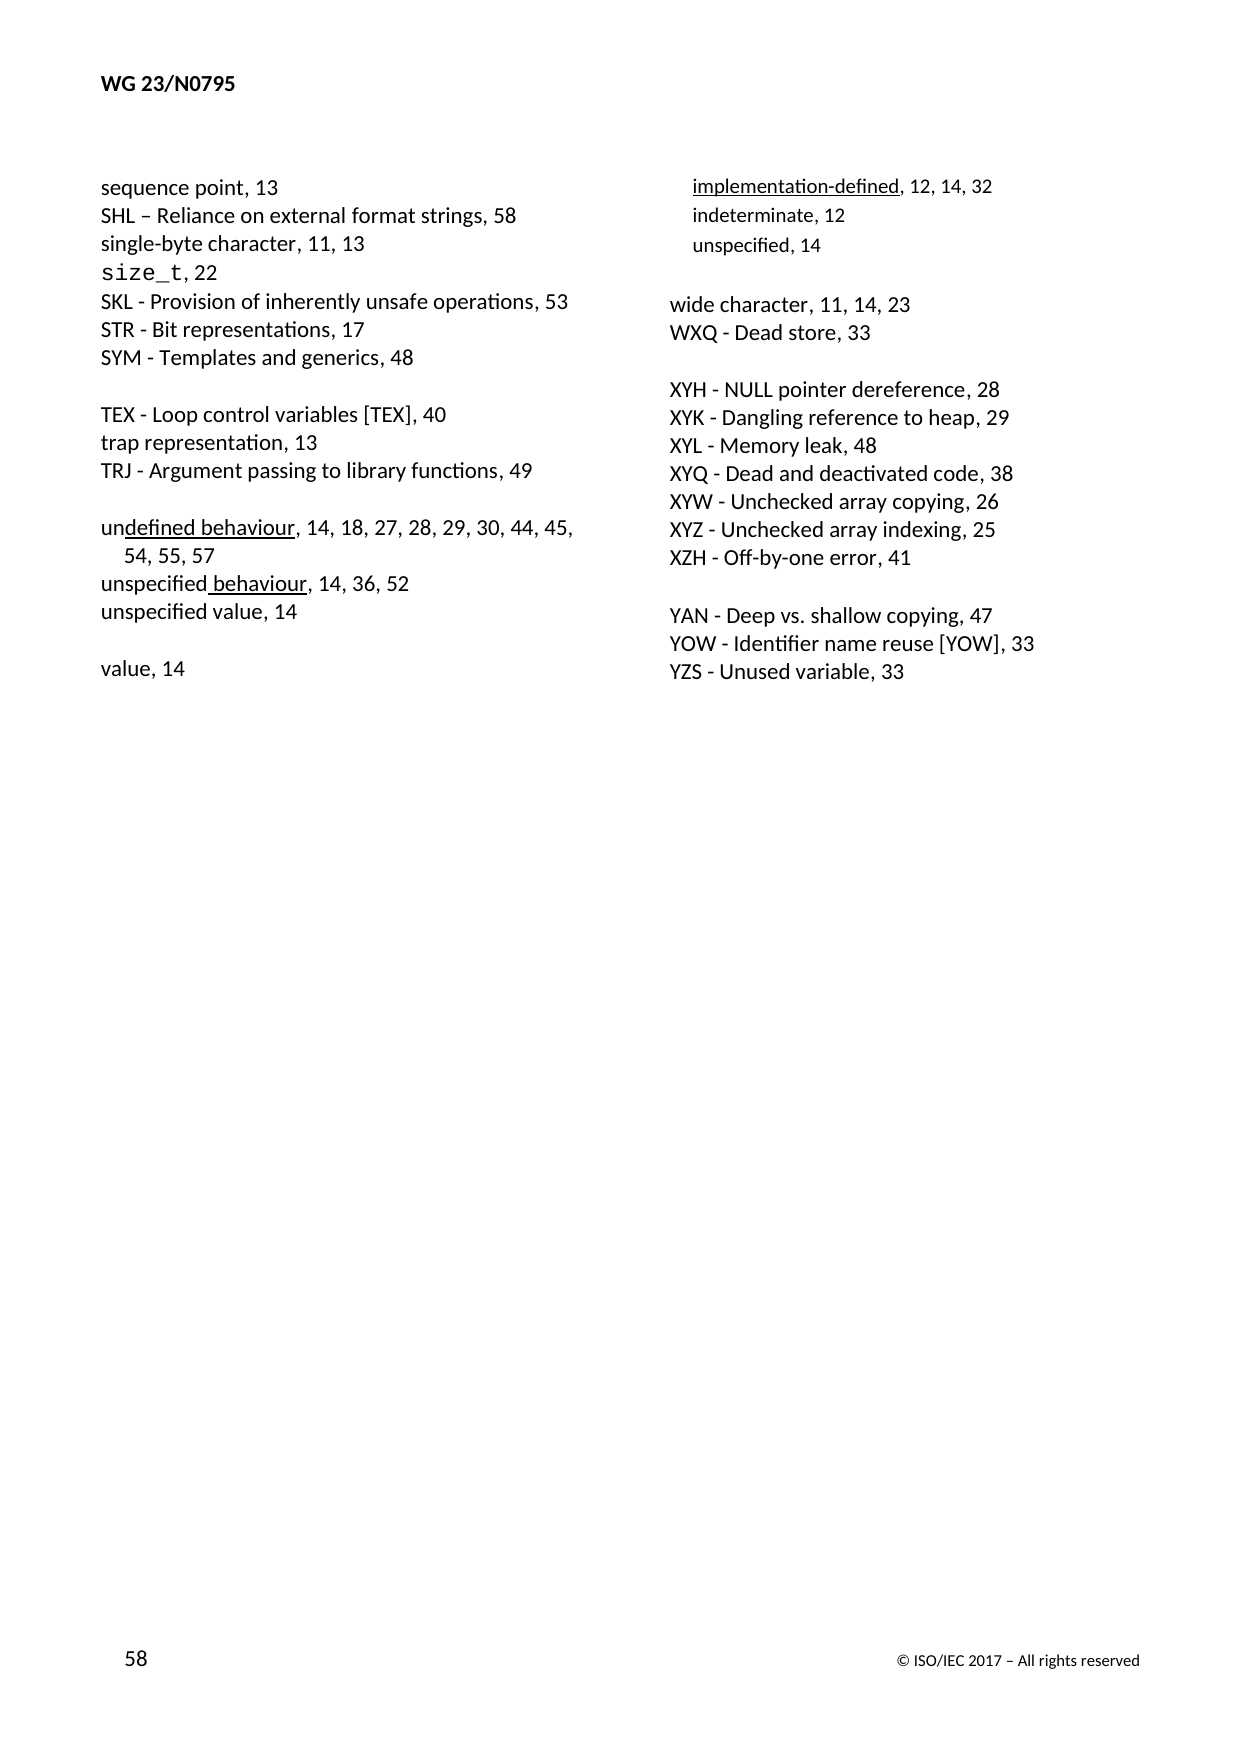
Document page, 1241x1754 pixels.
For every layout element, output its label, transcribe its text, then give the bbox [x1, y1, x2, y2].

text SYM - Templates and generics, 48 [101, 343, 594, 371]
text XYH - NULL pointer dereference, 28 [669, 375, 1164, 403]
text SKL - Provision of inherently unsafe operations, 53 [101, 287, 594, 315]
text TEX - Loop control variables [TEX], 40 [101, 400, 594, 428]
text implementation-defined, 12, 14, 32 [692, 173, 1164, 199]
text XYL - Memory leak, 48 [669, 431, 1164, 459]
text sequence point, 13 [101, 173, 594, 202]
text XZH - Off-by-one error, 41 [669, 543, 1164, 572]
text single-byte character, 11, 13 [101, 229, 594, 258]
text SHL – Reliance on external format strings, 58 [101, 202, 594, 229]
text YAN - Deep vs. shallow copying, 47 [669, 601, 1164, 629]
text XYQ - Dead and deactivated code, 38 [669, 459, 1164, 487]
text trap representation, 13 [101, 428, 594, 456]
text YOW - Identifier name reuse [YOW], 33 [669, 629, 1164, 657]
text size_t, 22 [101, 258, 594, 287]
text XYZ - Unchecked array indexing, 25 [669, 516, 1164, 543]
text YZS - Unused variable, 33 [669, 657, 1164, 685]
text unspecified behaviour, 14, 36, 52 [101, 569, 594, 597]
text XYW - Unchecked array copying, 26 [669, 487, 1164, 516]
text undefined behaviour, 14, 18, 27, 28, 29, 30, 44, 45, 54, 55, 57 [101, 513, 594, 569]
text unspecified value, 14 [101, 597, 594, 625]
text WXQ - Dead store, 33 [669, 318, 1164, 346]
text unspecified, 14 [692, 232, 1164, 257]
text STR - Bit representations, 17 [101, 315, 594, 343]
text XYK - Dangling reference to heap, 29 [669, 403, 1164, 431]
text wide character, 11, 14, 23 [669, 290, 1164, 318]
text value, 14 [101, 654, 594, 682]
text indeterminate, 12 [692, 203, 1164, 228]
text TRJ - Argument passing to library functions, 49 [101, 456, 594, 484]
